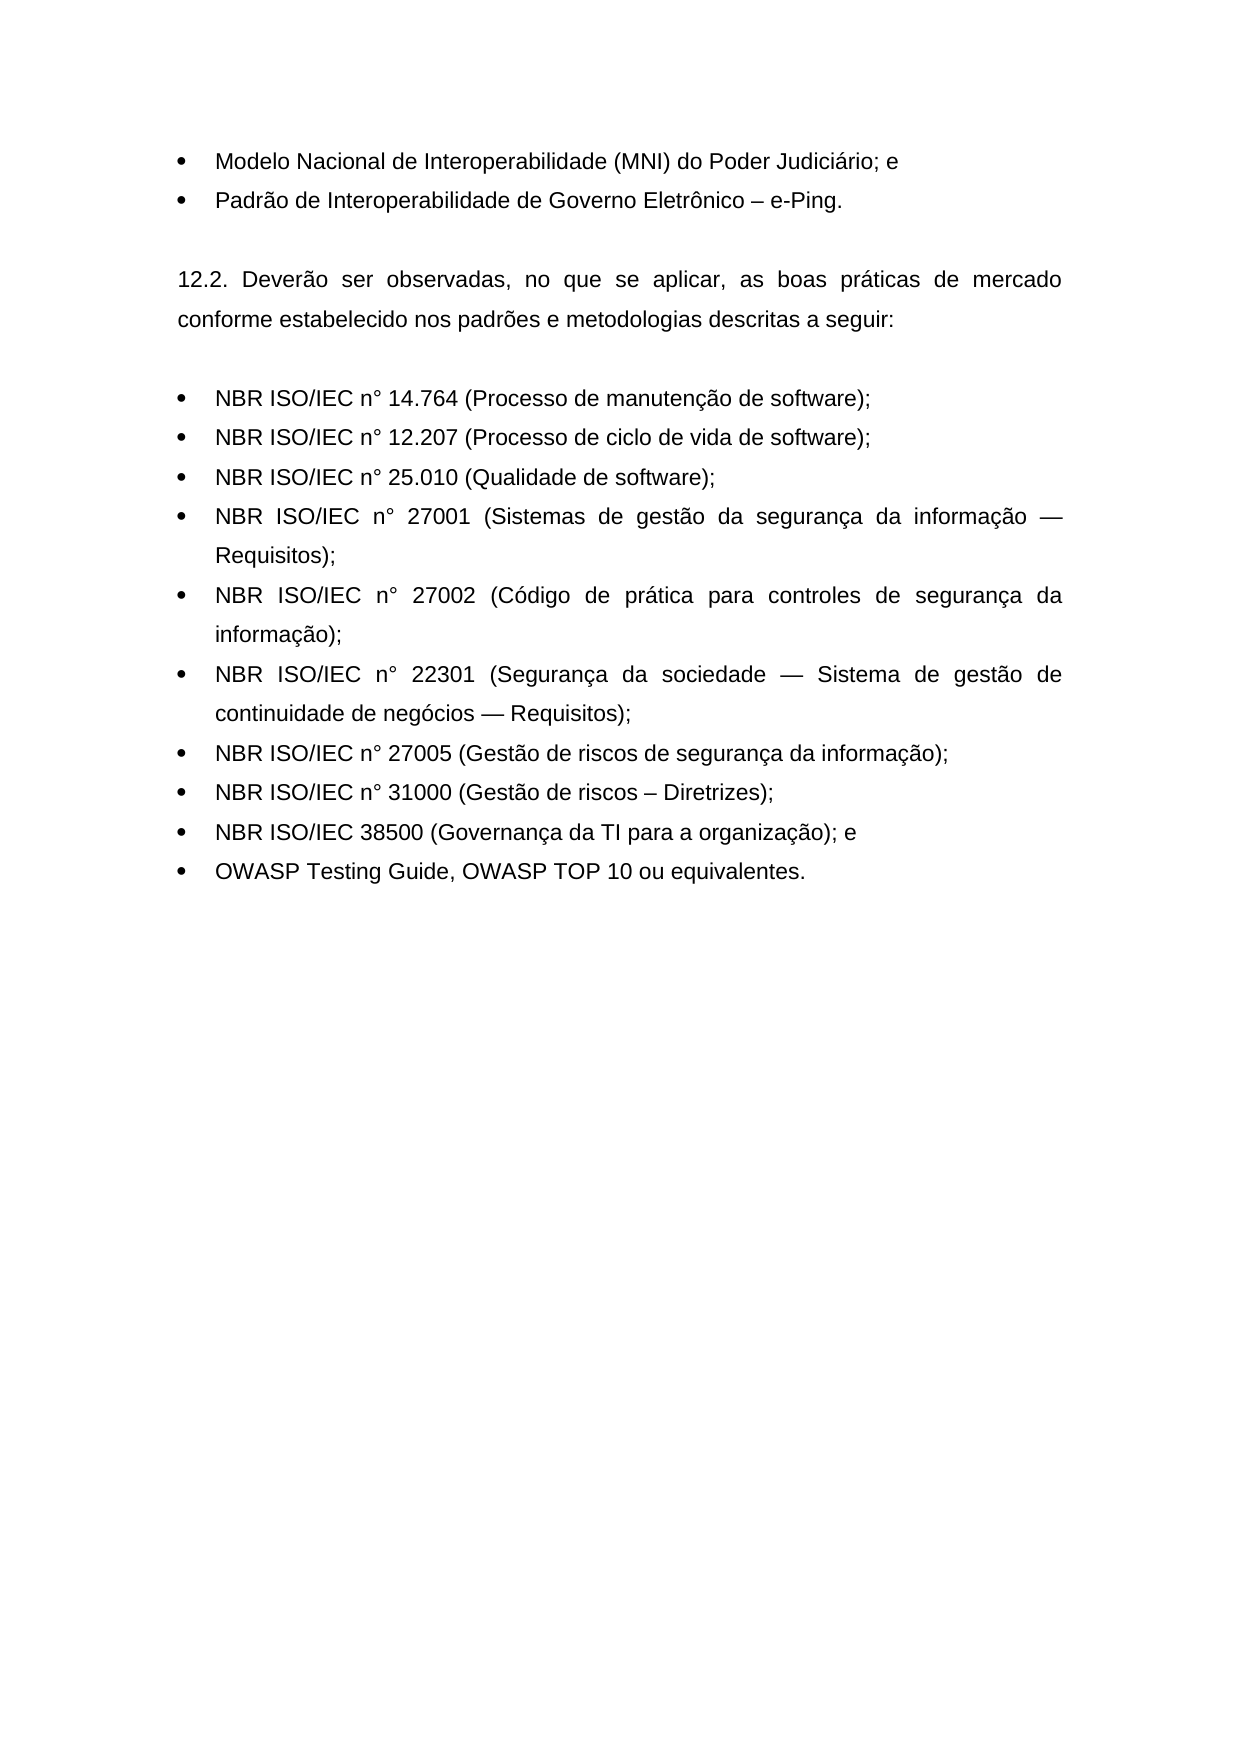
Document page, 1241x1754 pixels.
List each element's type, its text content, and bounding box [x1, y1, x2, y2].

list NBR ISO/IEC n° 12.207 (Processo de ciclo de vida de software); [177, 424, 1063, 450]
list NBR ISO/IEC n° 27002 (Código de prática para controles de segurança da informação); [177, 582, 1063, 648]
list NBR ISO/IEC n° 27005 (Gestão de riscos de segurança da informação); [177, 740, 1063, 766]
list Modelo Nacional de Interoperabilidade (MNI) do Poder Judiciário; e [177, 148, 1063, 174]
list Padrão de Interoperabilidade de Governo Eletrônico – e-Ping. [177, 187, 1063, 213]
list OWASP Testing Guide, OWASP TOP 10 ou equivalentes. [177, 858, 1063, 884]
list NBR ISO/IEC n° 22301 (Segurança da sociedade — Sistema de gestão de continuidade de negócios — Requisitos); [177, 661, 1063, 727]
list NBR ISO/IEC n° 14.764 (Processo de manutenção de software); [177, 384, 1063, 411]
list NBR ISO/IEC 38500 (Governança da TI para a organização); e [177, 819, 1063, 845]
list NBR ISO/IEC n° 31000 (Gestão de riscos – Diretrizes); [177, 779, 1063, 806]
list NBR ISO/IEC n° 25.010 (Qualidade de software); [177, 463, 1063, 490]
list NBR ISO/IEC n° 27001 (Sistemas de gestão da segurança da informação — Requisitos); [177, 503, 1063, 569]
list 12.2. Deverão ser observadas, no que se aplicar, as boas práticas de mercado conforme estabelecido nos padrões e metodologias descritas a seguir: [177, 266, 1063, 332]
